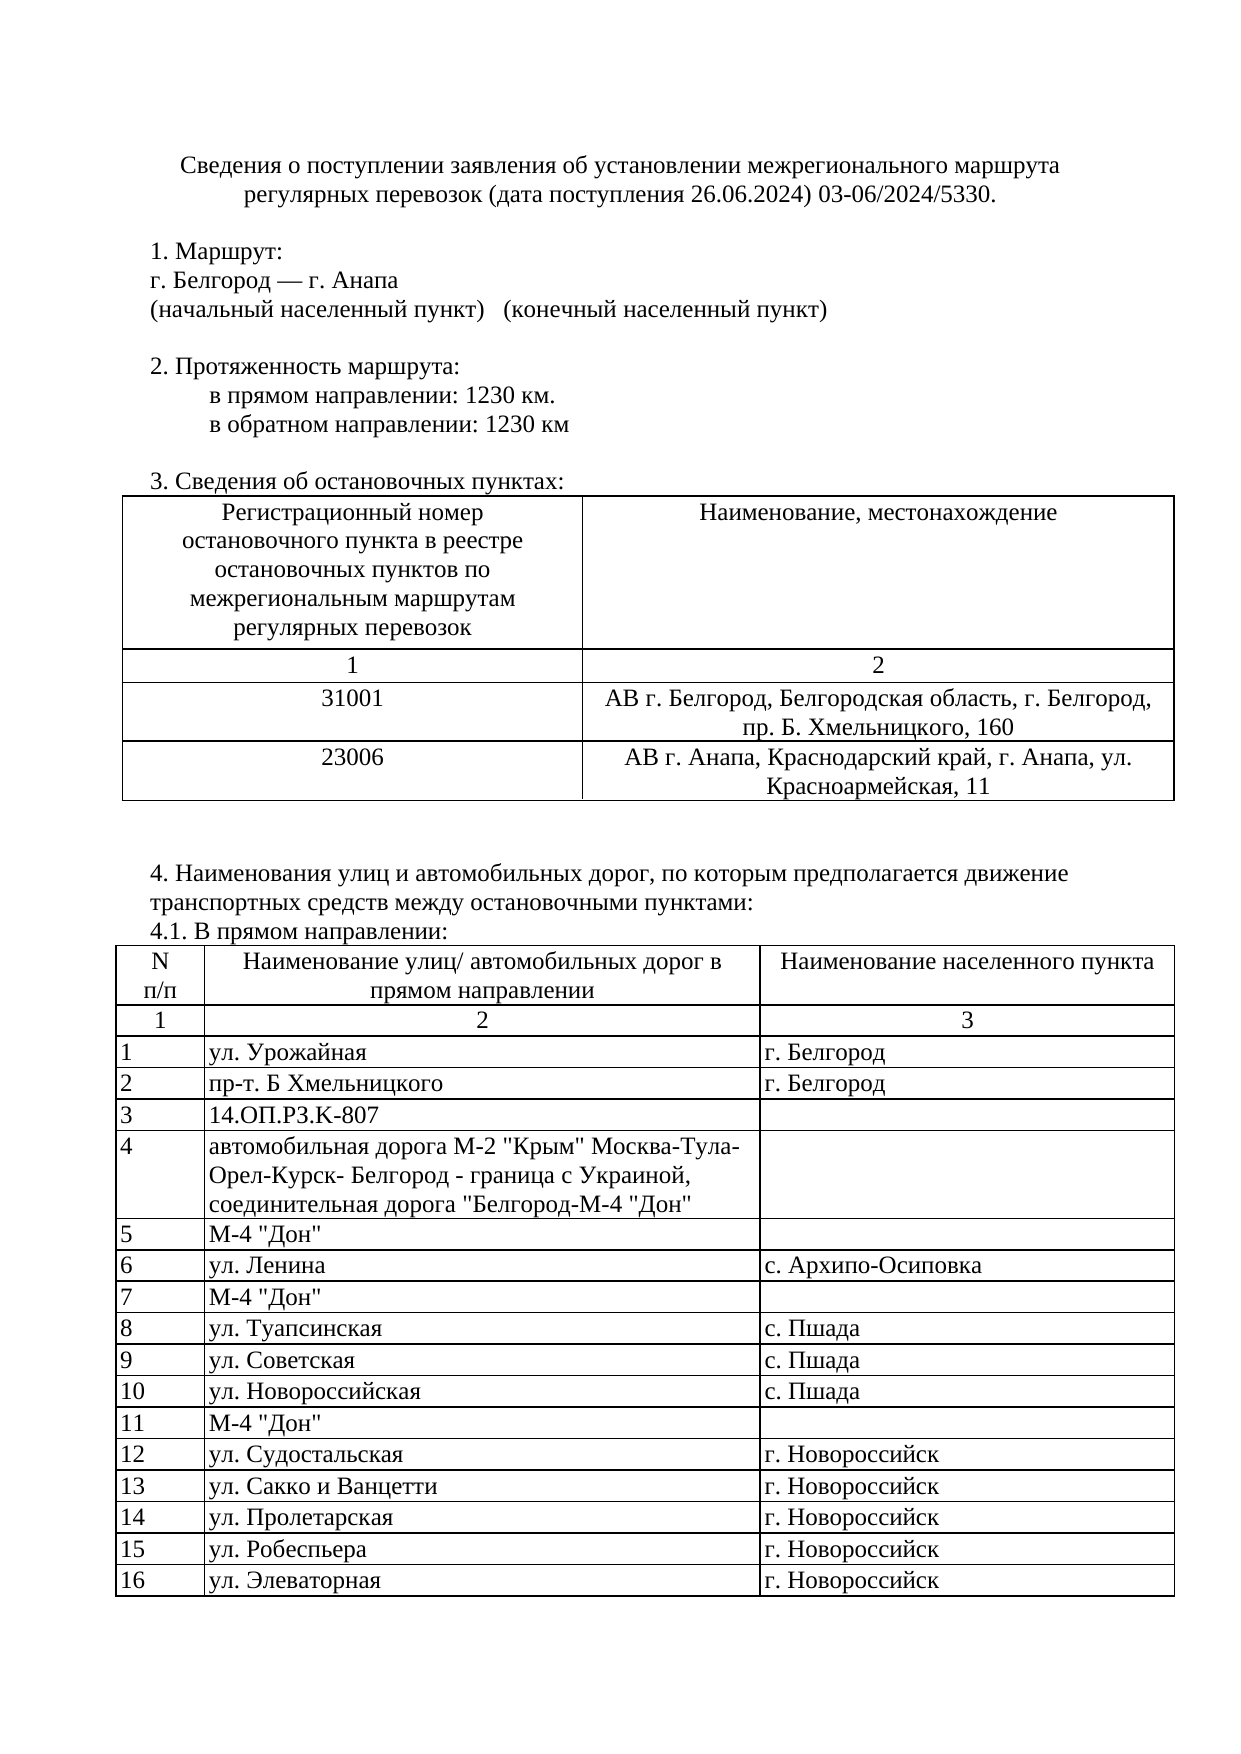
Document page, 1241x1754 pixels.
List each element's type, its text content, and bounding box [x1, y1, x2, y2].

text (начальный населенный пункт) (конечный населенный пункт) [150, 294, 1090, 322]
table_cell [761, 1282, 1174, 1312]
table_cell ул. Советская [205, 1345, 759, 1375]
table_cell 10 [117, 1376, 204, 1406]
table_cell ул. Элеваторная [205, 1565, 759, 1595]
table_cell 11 [117, 1408, 204, 1438]
table_cell 4 [117, 1131, 204, 1217]
text 4.1. В прямом направлении: [150, 916, 1090, 945]
table_cell 6 [117, 1251, 204, 1280]
table_cell 16 [117, 1565, 204, 1595]
table_cell АВ г. Анапа, Краснодарский край, г. Анапа, ул. Красноармейская, 11 [583, 742, 1173, 799]
table_header Наименование, местонахождение [583, 497, 1173, 648]
table_cell М-4 "Дон" [205, 1282, 759, 1312]
table_cell г. Новороссийск [761, 1534, 1174, 1563]
table_header Наименование улиц/ автомобильных дорог в прямом направлении [205, 946, 759, 1004]
table_cell ул. Ленина [205, 1251, 759, 1280]
text в обратном направлении: 1230 км [150, 409, 1090, 437]
table_cell г. Белгород [761, 1068, 1174, 1098]
table_cell ул. Пролетарская [205, 1502, 759, 1532]
table_cell г. Новороссийск [761, 1565, 1174, 1595]
table_cell ул. Сакко и Ванцетти [205, 1471, 759, 1501]
table_cell пр-т. Б Хмельницкого [205, 1068, 759, 1098]
table_cell ул. Новороссийская [205, 1376, 759, 1406]
table_cell 9 [117, 1345, 204, 1375]
table_cell М-4 "Дон" [205, 1219, 759, 1249]
table_cell 1 [117, 1006, 204, 1035]
text 3. Сведения об остановочных пунктах: [150, 466, 1090, 495]
table_cell ул. Урожайная [205, 1037, 759, 1067]
table_cell с. Пшада [761, 1376, 1174, 1406]
table_cell 3 [761, 1006, 1174, 1035]
text 4. Наименования улиц и автомобильных дорог, по которым предполагается движение транспортных средств между остановочными пунктами: [150, 858, 1090, 916]
table_cell 15 [117, 1534, 204, 1563]
table_cell 7 [117, 1282, 204, 1312]
table_cell г. Новороссийск [761, 1439, 1174, 1469]
table_cell 8 [117, 1313, 204, 1343]
text 1. Маршрут: [150, 236, 1090, 265]
table_cell 23006 [123, 742, 582, 799]
text в прямом направлении: 1230 км. [150, 380, 1090, 409]
table_cell 14 [117, 1502, 204, 1532]
table_cell г. Новороссийск [761, 1502, 1174, 1532]
table_cell 2 [205, 1006, 759, 1035]
table_cell АВ г. Белгород, Белгородская область, г. Белгород, пр. Б. Хмельницкого, 160 [583, 683, 1173, 740]
table_cell 2 [583, 650, 1173, 681]
table_cell 1 [123, 650, 582, 681]
table_cell ул. Робеспьера [205, 1534, 759, 1563]
table_cell 3 [117, 1100, 204, 1130]
table_cell ул. Судостальская [205, 1439, 759, 1469]
table_cell 2 [117, 1068, 204, 1098]
table_header Наименование населенного пункта [761, 946, 1174, 1004]
table_cell г. Новороссийск [761, 1471, 1174, 1501]
table_cell 31001 [123, 683, 582, 740]
table_cell 13 [117, 1471, 204, 1501]
table_cell ул. Туапсинская [205, 1313, 759, 1343]
table_cell [761, 1219, 1174, 1249]
table_cell 5 [117, 1219, 204, 1249]
table_cell [761, 1408, 1174, 1438]
table_cell М-4 "Дон" [205, 1408, 759, 1438]
table_cell [761, 1131, 1174, 1217]
table_cell [761, 1100, 1174, 1130]
table_cell автомобильная дорога М-2 "Крым" Москва-Тула-Орел-Курск- Белгород - граница с Украиной, соединительная дорога "Белгород-М-4 "Дон" [205, 1131, 759, 1217]
table_cell с. Пшада [761, 1345, 1174, 1375]
table_cell г. Белгород [761, 1037, 1174, 1067]
table_cell 14.ОП.РЗ.K-807 [205, 1100, 759, 1130]
table_cell с. Пшада [761, 1313, 1174, 1343]
text 2. Протяженность маршрута: [150, 351, 1090, 380]
text Сведения о поступлении заявления об установлении межрегионального маршрута регулярных перевозок (дата поступления 26.06.2024) 03-06/2024/5330. [150, 150, 1090, 207]
table_header N п/п [117, 946, 204, 1004]
table_cell 12 [117, 1439, 204, 1469]
table_header Регистрационный номер остановочного пункта в реестре остановочных пунктов по межрегиональным маршрутам регулярных перевозок [123, 497, 582, 648]
table_cell с. Архипо-Осиповка [761, 1251, 1174, 1280]
table_cell 1 [117, 1037, 204, 1067]
text г. Белгород — г. Анапа [150, 265, 1090, 294]
